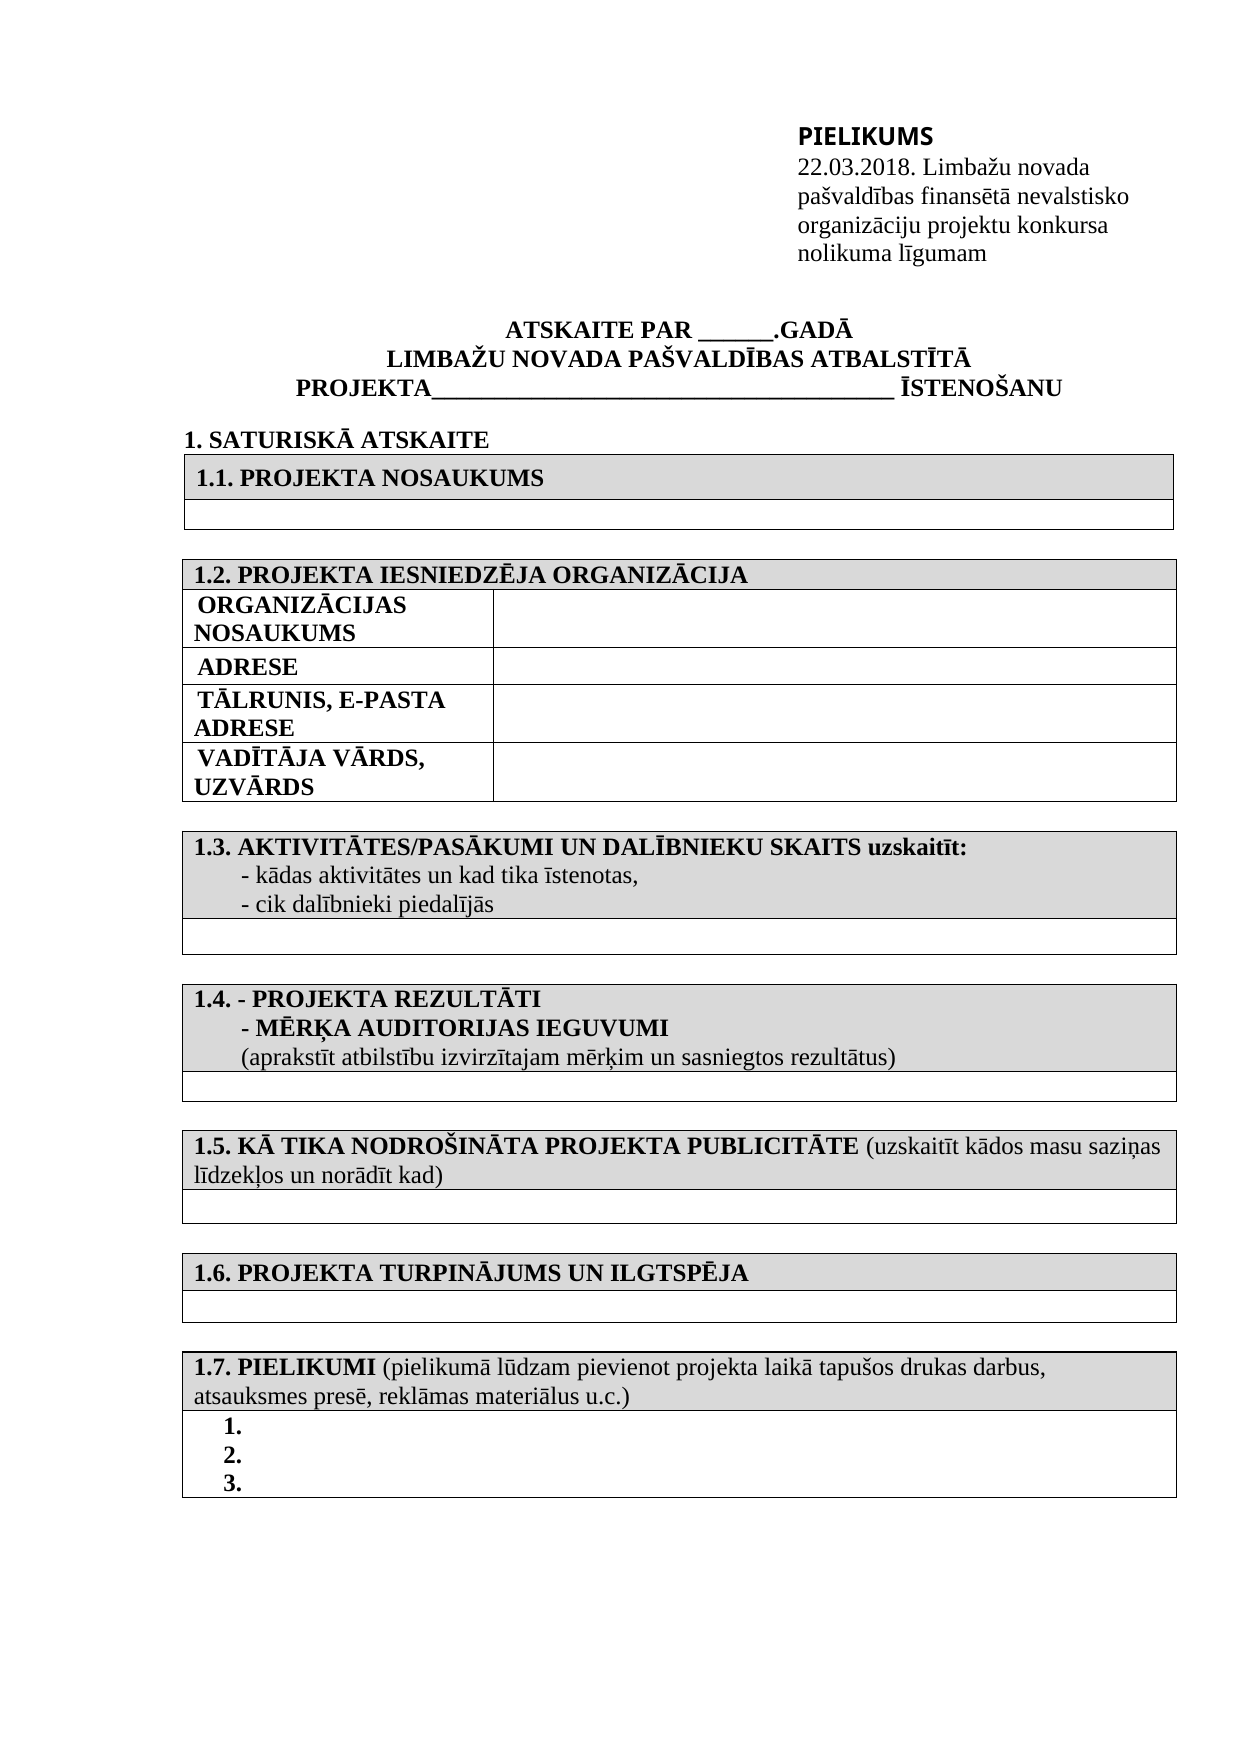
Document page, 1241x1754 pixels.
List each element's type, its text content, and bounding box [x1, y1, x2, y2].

table_header 1.3. Aktivitātes/pasākumi UN DALĪBNIEKU SKAITS uzskaitīt: - kādas aktivitātes un kad tika īstenotas, - cik dalībnieki piedalījās [183, 832, 1176, 918]
table_cell [183, 1190, 1176, 1223]
table_cell [494, 685, 1176, 742]
table_cell 1. 2. 3. [183, 1411, 1176, 1497]
table_cell [494, 648, 1176, 684]
table_cell [494, 590, 1176, 647]
table_cell [185, 500, 1173, 529]
table_cell [494, 743, 1176, 801]
table_header 1.7. PIELIKUMI (pielikumā lūdzam pievienot projekta laikā tapušos drukas darbus, atsauksmes presē, reklāmas materiālus u.c.) [183, 1353, 1176, 1410]
text pielikums [797, 118, 1181, 152]
table_header 1.1. Projekta nosaukums [185, 455, 1173, 499]
text 1. SATURISKĀ ATSKAITE [177, 425, 1181, 454]
table_header 1.2. pROJEKTA iesniedzējA ORGANIZĀCIJA [183, 560, 1176, 589]
table_cell [183, 919, 1176, 954]
table_cell Organizācijas nosaukums [183, 590, 493, 647]
text ATSKAITE PAR ______.gadĀ [177, 315, 1181, 344]
table_cell [183, 1291, 1176, 1322]
table_header 1.5. Kā tikA nodrošināta projekta publicitāte (uzskaitīt kādos masu saziņas līdzekļos un norādīt kad) [183, 1131, 1176, 1189]
table_cell [183, 1072, 1176, 1101]
table_cell Adrese [183, 648, 493, 684]
text 22.03.2018. Limbažu novada pašvaldības finansētā nevalstisko organizāciju projektu konkursa nolikuma līgumam [797, 152, 1181, 267]
text LIMBAŽU NOVADA PAŠVALDĪBAS ATBALSTĪTĀ PROJEKTA_____________________________________ ĪSTENOŠANU [177, 344, 1181, 401]
table_header 1.4. - projekta rezultāti - mērķa auditorijas ieguvumi (aprakstīt atbilstību izvirzītajam mērķim un sasniegtos rezultātus) [183, 985, 1176, 1071]
table_cell Tālrunis, e-pasta adrese [183, 685, 493, 742]
table_header 1.6. PROJEKTA TURPINĀJUMS UN ILGTSPĒJA [183, 1254, 1176, 1290]
table_cell Vadītāja vārds, uzvārds [183, 743, 493, 801]
